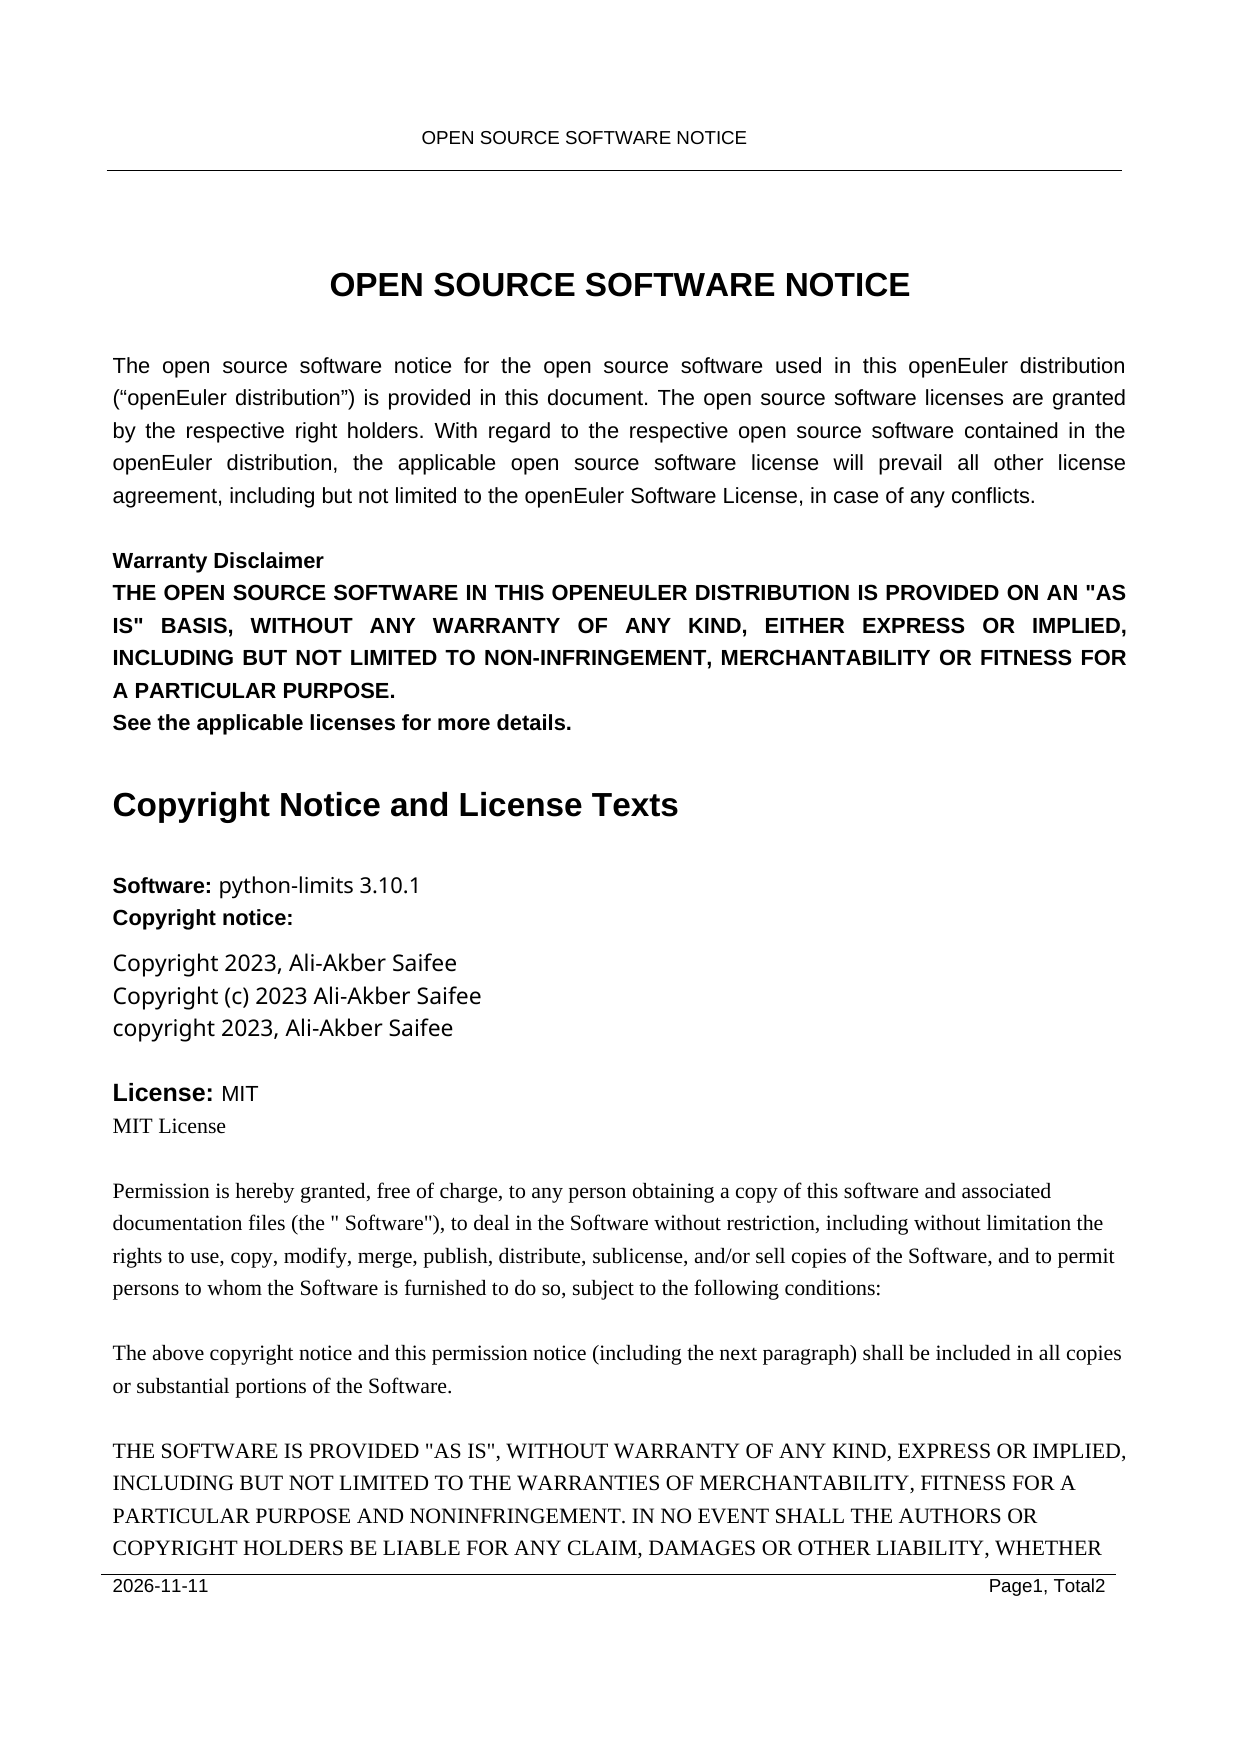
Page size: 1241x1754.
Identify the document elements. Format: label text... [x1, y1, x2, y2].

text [112, 1109, 1128, 1564]
text THE OPEN SOURCE SOFTWARE IN THIS OPENEULER DISTRIBUTION IS PROVIDED ON AN "AS IS" BASIS, WITHOUT ANY WARRANTY OF ANY KIND, EITHER EXPRESS OR IMPLIED, INCLUDING BUT NOT LIMITED TO NON-INFRINGEMENT, MERCHANTABILITY OR FITNESS FOR A PARTICULAR PURPOSE. See the applicable licenses for more details. [112, 576, 1128, 739]
text Warranty Disclaimer [112, 544, 1128, 576]
text OPEN SOURCE SOFTWARE NOTICE [112, 251, 1128, 316]
text License: MIT [112, 1077, 1128, 1109]
text The open source software notice for the open source software used in this openEuler distribution (“openEuler distribution”) is provided in this document. The open source software licenses are granted by the respective right holders. With regard to the respective open source software contained in the openEuler distribution, the applicable open source software license will prevail all other license agreement, including but not limited to the openEuler Software License, in case of any conflicts. [112, 349, 1128, 511]
text Copyright notice: [112, 901, 1128, 934]
text Copyright 2023, Ali-Akber Saifee Copyright (c) 2023 Ali-Akber Saifee copyright 2023, Ali-Akber Saifee [112, 947, 1128, 1077]
text Copyright Notice and License Texts [112, 771, 1128, 836]
title Software: python-limits 3.10.1 [112, 869, 1128, 901]
